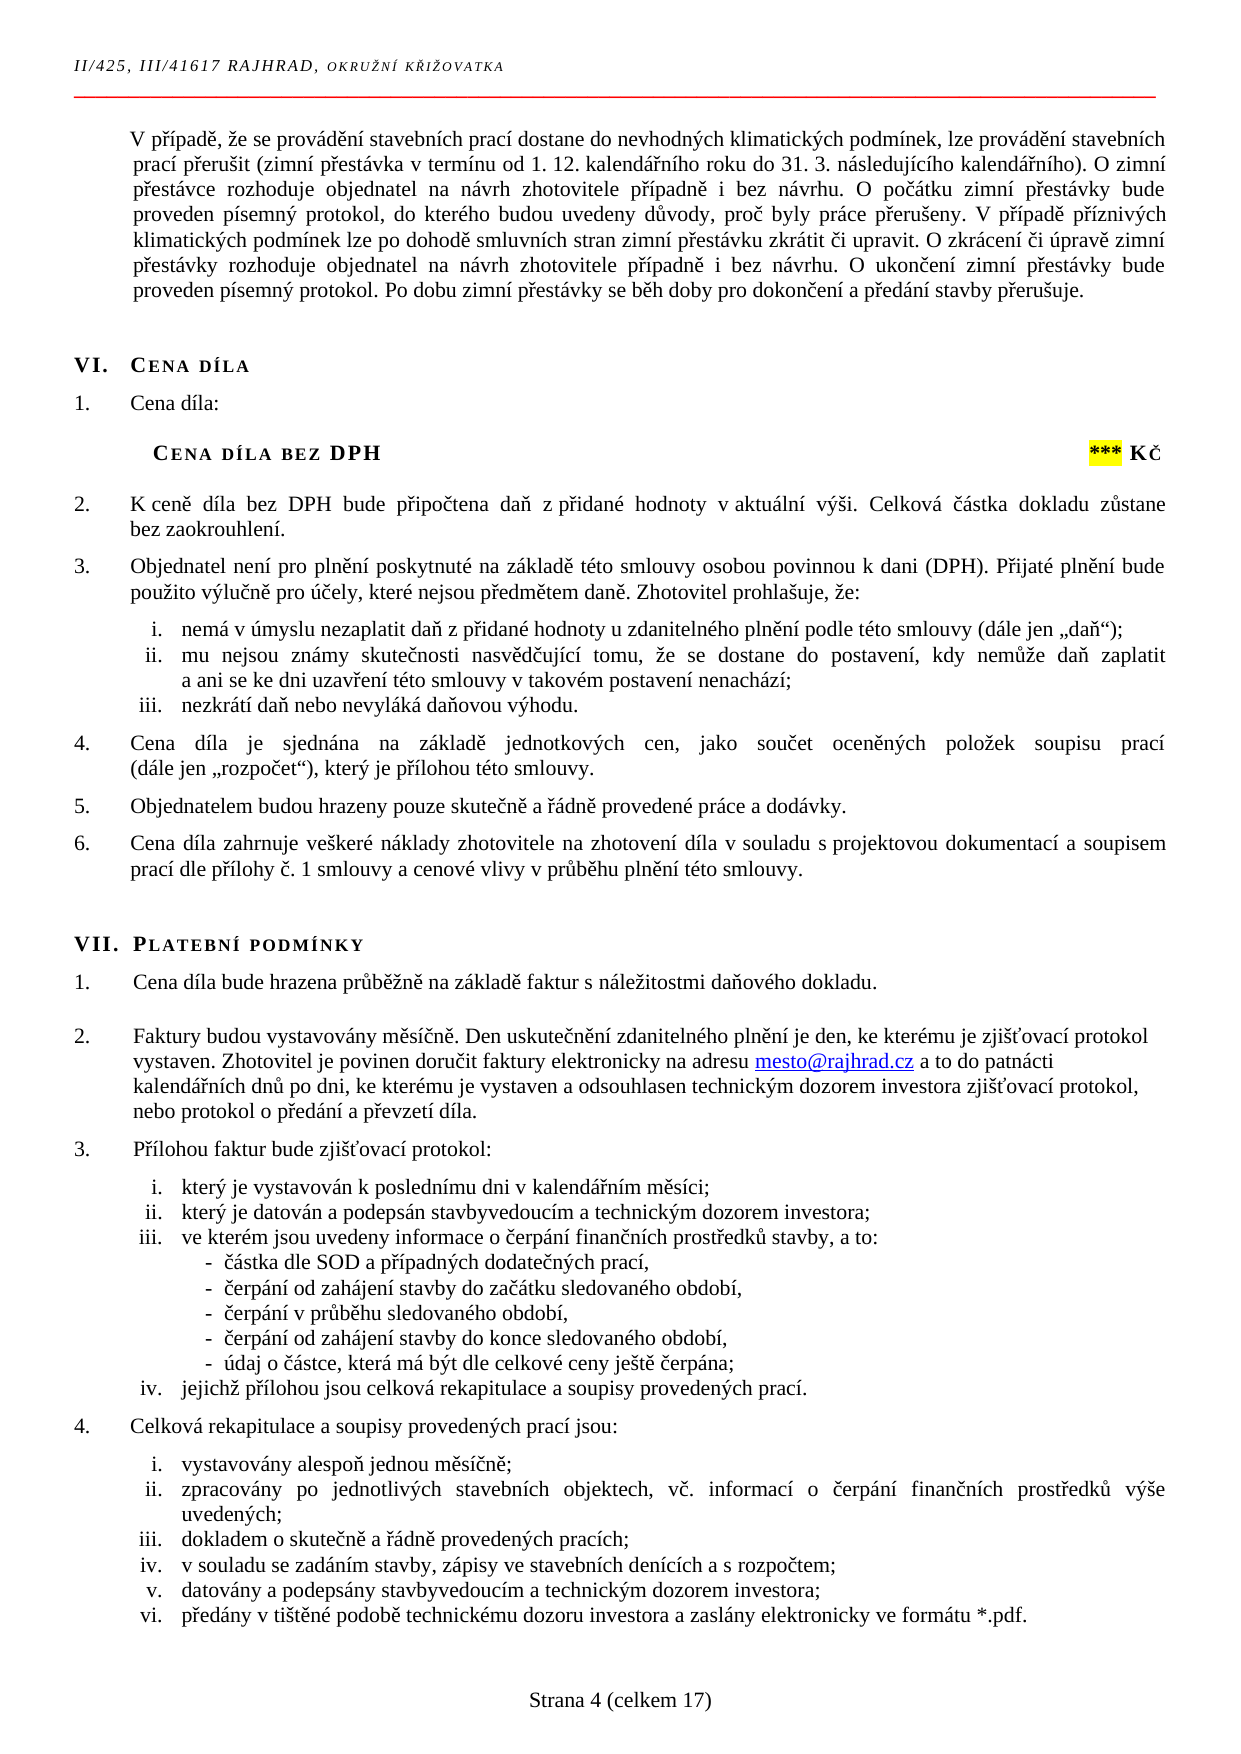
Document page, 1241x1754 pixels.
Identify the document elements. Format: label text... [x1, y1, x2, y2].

table_header Cena díla bez DPH [141, 428, 835, 478]
list který je vystavován k poslednímu dni v kalendářním měsíci; [162, 1174, 1167, 1199]
list údaj o částce, která má být dle celkové ceny ještě čerpána; [205, 1350, 1167, 1375]
list ve kterém jsou uvedeny informace o čerpání finančních prostředků stavby, a to: [162, 1224, 1167, 1249]
list Faktury budou vystavovány měsíčně. Den uskutečnění zdanitelného plnění je den, ke kterému je zjišťovací protokol vystaven. Zhotovitel je povinen doručit faktury elektronicky na adresu mesto@rajhrad.cz a to do patnácti kalendářních dnů po dni, ke kterému je vystaven a odsouhlasen technickým dozorem investora zjišťovací protokol, nebo protokol o předání a převzetí díla. [74, 1023, 1167, 1123]
list předány v tištěné podobě technickému dozoru investora a zaslány elektronicky ve formátu *.pdf. [162, 1602, 1167, 1627]
list Objednatelem budou hrazeny pouze skutečně a řádně provedené práce a dodávky. [74, 793, 1167, 818]
text V případě, že se provádění stavebních prací dostane do nevhodných klimatických podmínek, lze provádění stavebních prací přerušit (zimní přestávka v termínu od 1. 12. kalendářního roku do 31. 3. následujícího kalendářního). O zimní přestávce rozhoduje objednatel na návrh zhotovitele případně i bez návrhu. O počátku zimní přestávky bude proveden písemný protokol, do kterého budou uvedeny důvody, proč byly práce přerušeny. V případě příznivých klimatických podmínek lze po dohodě smluvních stran zimní přestávku zkrátit či upravit. O zkrácení či úpravě zimní přestávky rozhoduje objednatel na návrh zhotovitele případně i bez návrhu. O ukončení zimní přestávky bude proveden písemný protokol. Po dobu zimní přestávky se běh doby pro dokončení a předání stavby přerušuje. [74, 126, 1167, 302]
list který je datován a podepsán stavbyvedoucím a technickým dozorem investora; [162, 1199, 1167, 1224]
list v souladu se zadáním stavby, zápisy ve stavebních denících a s rozpočtem; [162, 1552, 1167, 1577]
list Celková rekapitulace a soupisy provedených prací jsou: [74, 1413, 1167, 1438]
list mu nejsou známy skutečnosti nasvědčující tomu, že se dostane do postavení, kdy nemůže daň zaplatit a ani se ke dni uzavření této smlouvy v takovém postavení nenachází; [162, 642, 1167, 692]
list čerpání v průběhu sledovaného období, [205, 1300, 1167, 1325]
list Platební podmínky [74, 931, 1167, 956]
list čerpání od zahájení stavby do začátku sledovaného období, [205, 1274, 1167, 1300]
list Cena díla: [74, 390, 1167, 415]
list K ceně díla bez DPH bude připočtena daň z přidané hodnoty v aktuální výši. Celková částka dokladu zůstane bez zaokrouhlení. [74, 491, 1167, 541]
list Cena díla je sjednána na základě jednotkových cen, jako součet oceněných položek soupisu prací (dále jen „rozpočet“), který je přílohou této smlouvy. [74, 730, 1167, 780]
list vystavovány alespoň jednou měsíčně; [162, 1451, 1167, 1476]
list zpracovány po jednotlivých stavebních objektech, vč. informací o čerpání finančních prostředků výše uvedených; [162, 1476, 1167, 1526]
list čerpání od zahájení stavby do konce sledovaného období, [205, 1325, 1167, 1350]
list Cena díla bude hrazena průběžně na základě faktur s náležitostmi daňového dokladu. [74, 969, 1167, 994]
list částka dle SOD a případných dodatečných prací, [205, 1249, 1167, 1274]
list jejichž přílohou jsou celková rekapitulace a soupisy provedených prací. [162, 1375, 1167, 1401]
list nemá v úmyslu nezaplatit daň z přidané hodnoty u zdanitelného plnění podle této smlouvy (dále jen „daň“); [162, 616, 1167, 642]
list Přílohou faktur bude zjišťovací protokol: [74, 1136, 1167, 1161]
list Cena díla zahrnuje veškeré náklady zhotovitele na zhotovení díla v souladu s projektovou dokumentací a soupisem prací dle přílohy č. 1 smlouvy a cenové vlivy v průběhu plnění této smlouvy. [74, 830, 1167, 881]
list datovány a podepsány stavbyvedoucím a technickým dozorem investora; [162, 1577, 1167, 1602]
list Objednatel není pro plnění poskytnuté na základě této smlouvy osobou povinnou k dani (DPH). Přijaté plnění bude použito výlučně pro účely, které nejsou předmětem daně. Zhotovitel prohlašuje, že: [74, 553, 1167, 604]
list nezkrátí daň nebo nevyláká daňovou výhodu. [162, 692, 1167, 717]
table_header *** Kč [835, 428, 1172, 478]
list dokladem o skutečně a řádně provedených pracích; [162, 1526, 1167, 1552]
list Cena díla [74, 352, 1167, 378]
